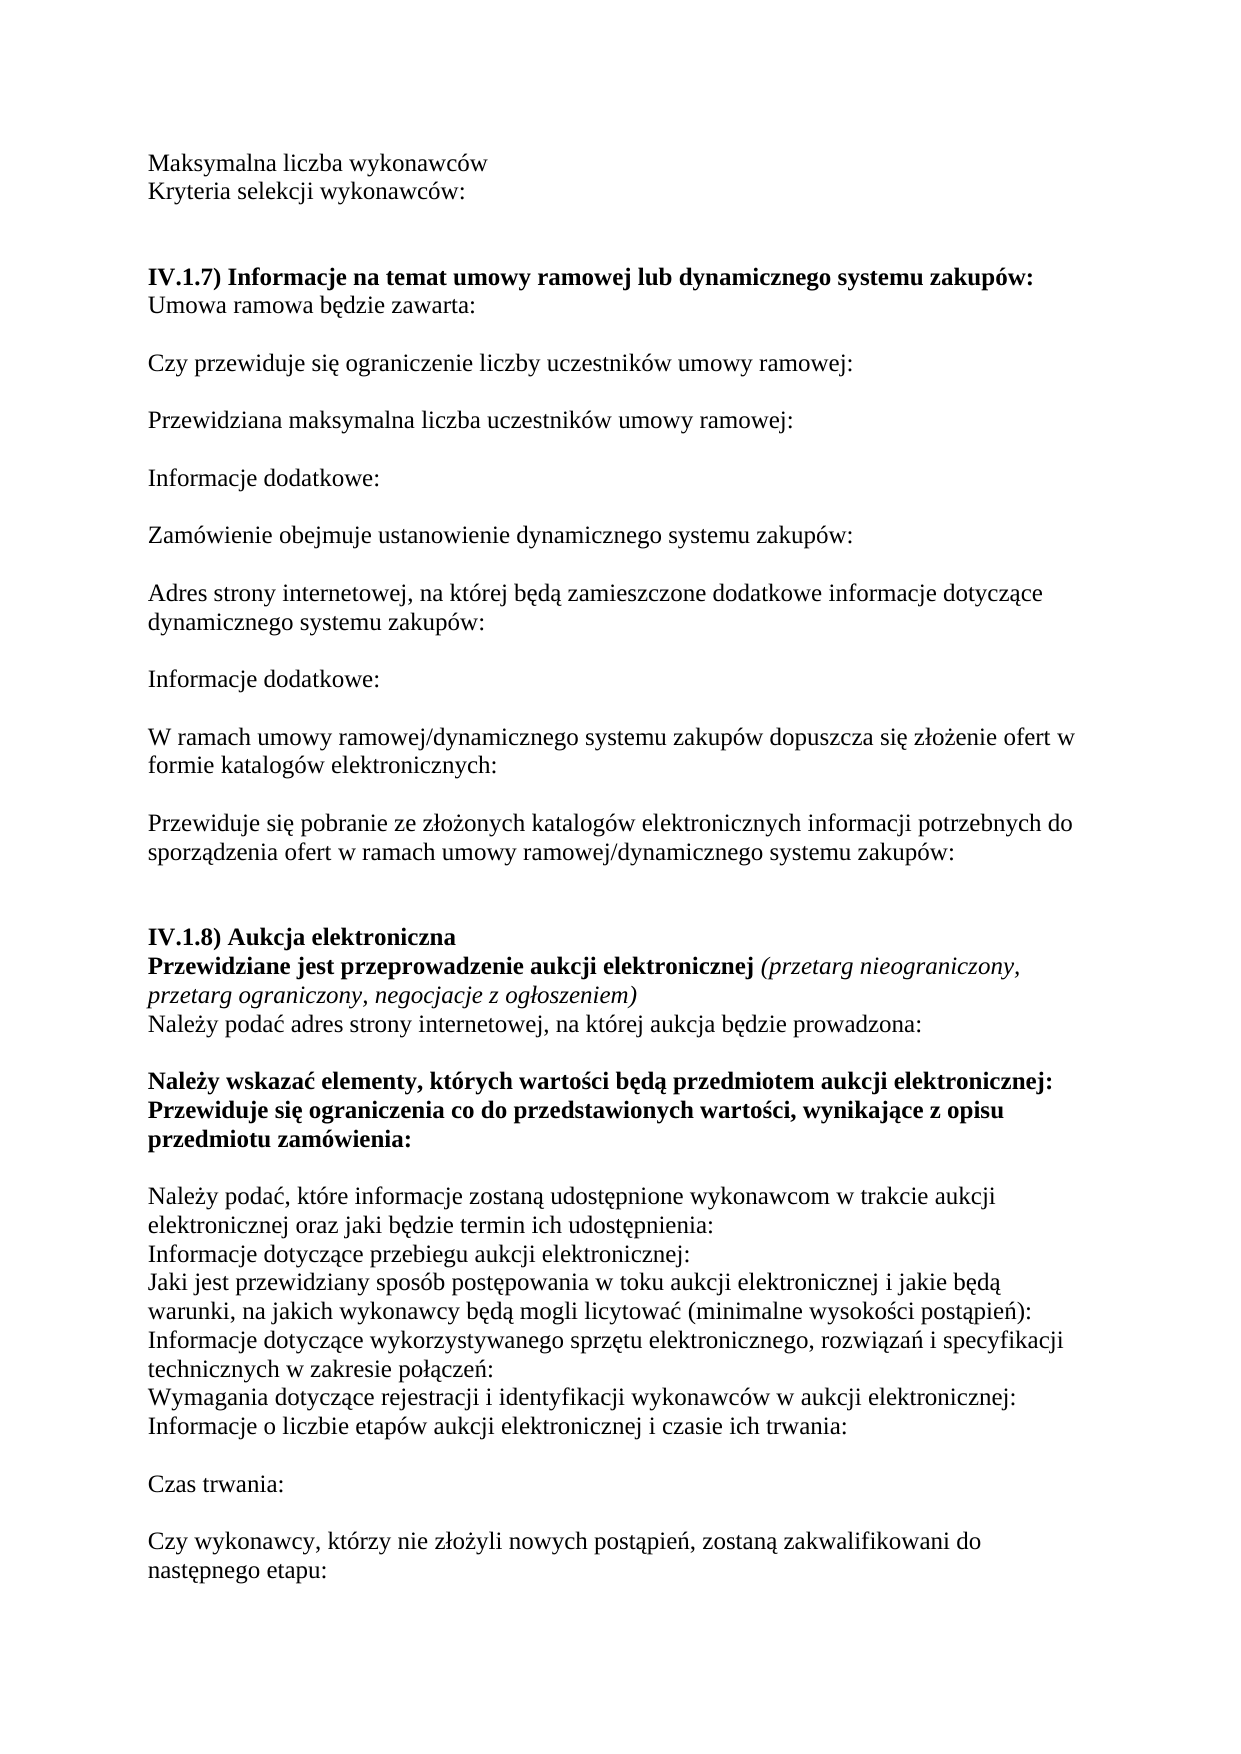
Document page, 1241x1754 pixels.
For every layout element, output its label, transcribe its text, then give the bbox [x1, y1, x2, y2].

text IV.1.7) Informacje na temat umowy ramowej lub dynamicznego systemu zakupów: [148, 233, 1093, 291]
text IV.1.8) Aukcja elektroniczna Przewidziane jest przeprowadzenie aukcji elektronicznej (przetarg nieograniczony, przetarg ograniczony, negocjacje z ogłoszeniem) Należy podać adres strony internetowej, na której aukcja będzie prowadzona: Należy wskazać elementy, których wartości będą przedmiotem aukcji elektronicznej: Przewiduje się ograniczenia co do przedstawionych wartości, wynikające z opisu przedmiotu zamówienia: Należy podać, które informacje zostaną udostępnione wykonawcom w trakcie aukcji elektronicznej oraz jaki będzie termin ich udostępnienia: Informacje dotyczące przebiegu aukcji elektronicznej: Jaki jest przewidziany sposób postępowania w toku aukcji elektronicznej i jakie będą warunki, na jakich wykonawcy będą mogli licytować (minimalne wysokości postąpień): Informacje dotyczące wykorzystywanego sprzętu elektronicznego, rozwiązań i specyfikacji technicznych w zakresie połączeń: Wymagania dotyczące rejestracji i identyfikacji wykonawców w aukcji elektronicznej: Informacje o liczbie etapów aukcji elektronicznej i czasie ich trwania: [148, 894, 1093, 1440]
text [148, 148, 1093, 233]
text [148, 1440, 1093, 1584]
text Umowa ramowa będzie zawarta: Czy przewiduje się ograniczenie liczby uczestników umowy ramowej: Przewidziana maksymalna liczba uczestników umowy ramowej: Informacje dodatkowe: Zamówienie obejmuje ustanowienie dynamicznego systemu zakupów: Adres strony internetowej, na której będą zamieszczone dodatkowe informacje dotyczące dynamicznego systemu zakupów: Informacje dodatkowe: W ramach umowy ramowej/dynamicznego systemu zakupów dopuszcza się złożenie ofert w formie katalogów elektronicznych: Przewiduje się pobranie ze złożonych katalogów elektronicznych informacji potrzebnych do sporządzenia ofert w ramach umowy ramowej/dynamicznego systemu zakupów: [148, 291, 1093, 894]
